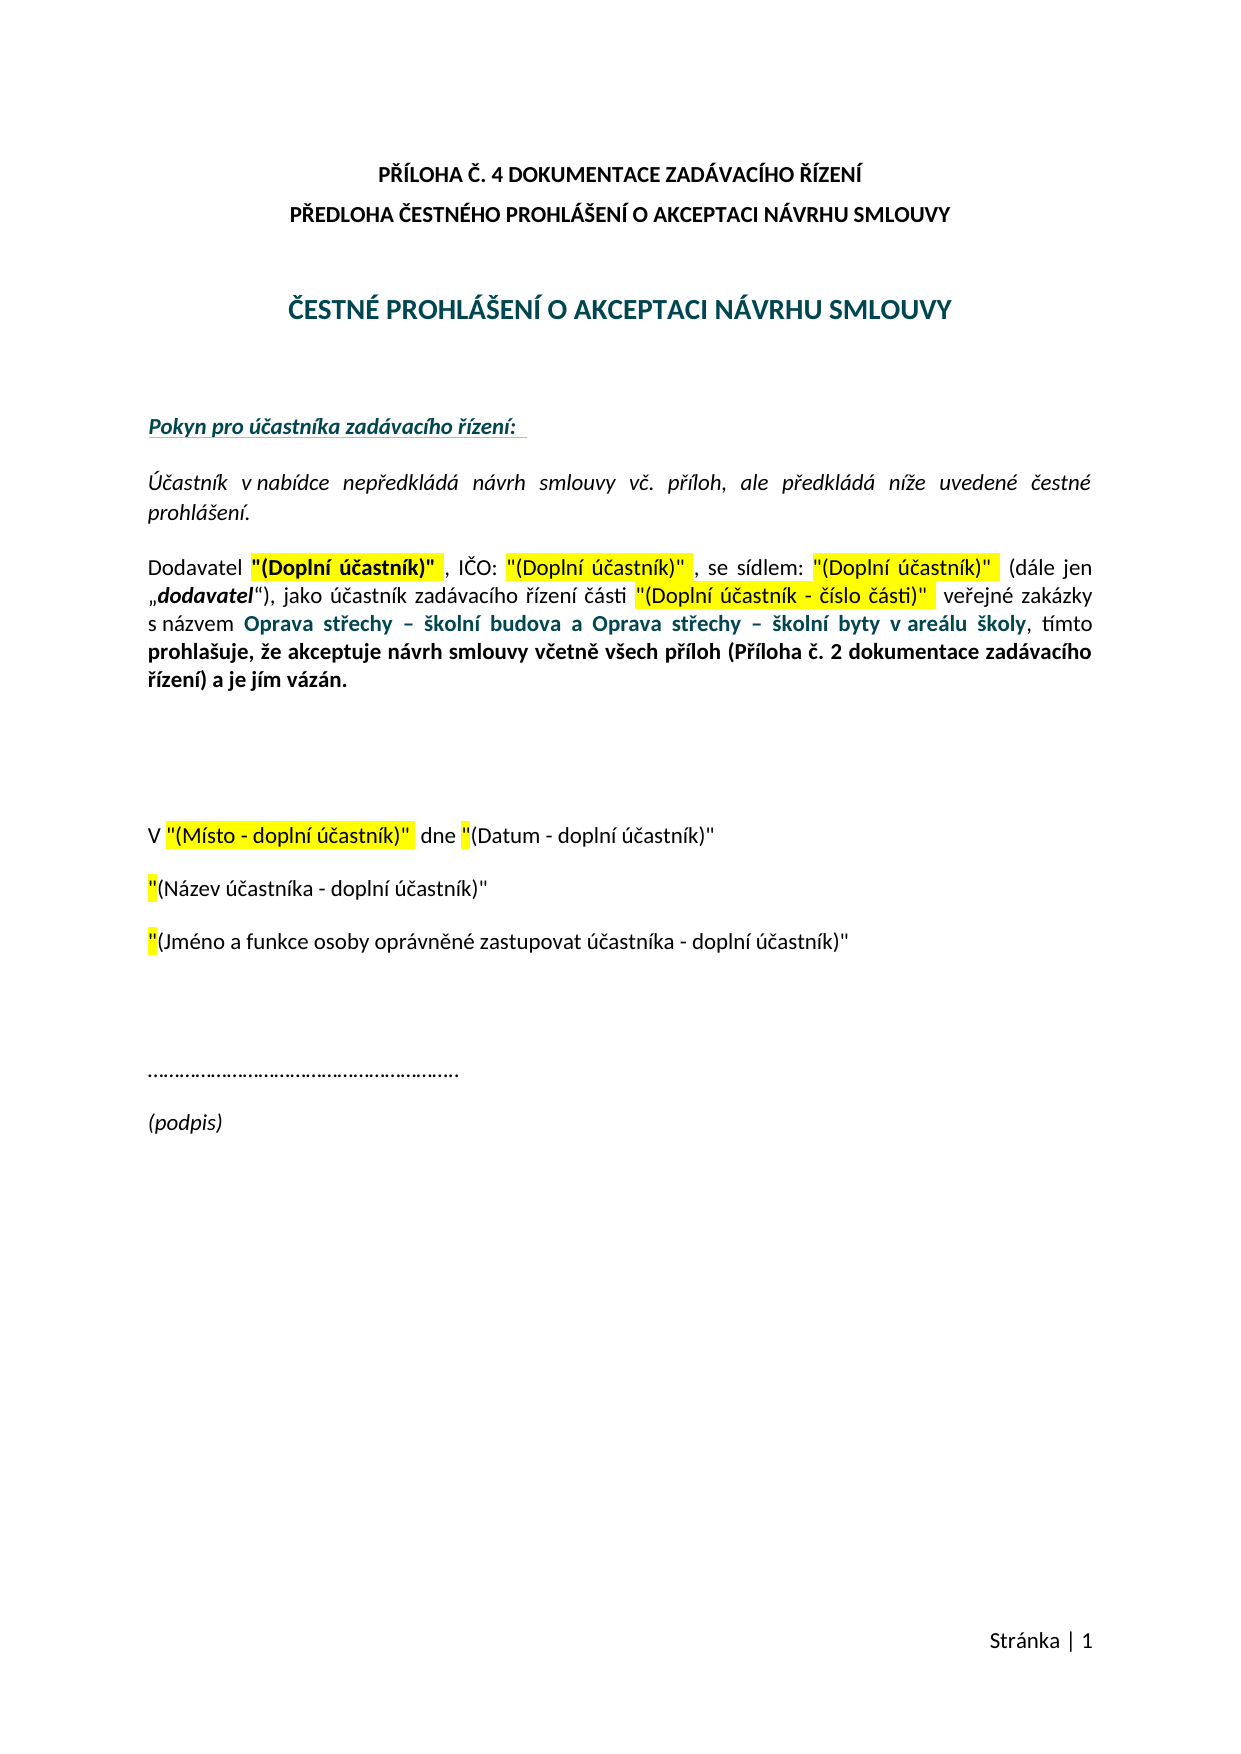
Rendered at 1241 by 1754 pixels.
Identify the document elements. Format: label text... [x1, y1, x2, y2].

text Předloha čestného prohlášení o akceptaci návrhU smlOUVY [148, 201, 1093, 229]
text čestné prohlášení o akceptaci návrhU smlOUVY [148, 291, 1093, 327]
text Dodavatel , IČO: , se sídlem: (dále jen „dodavatel“), jako účastník zadávacího řízení části veřejné zakázky s názvem Oprava střechy – školní budova a Oprava střechy – školní byty v areálu školy, tímto prohlašuje, že akceptuje návrh smlouvy včetně všech příloh (Příloha č. 2 dokumentace zadávacího řízení) a je jím vázán. [148, 553, 1093, 693]
text (podpis) [148, 1108, 1093, 1136]
text Účastník v nabídce nepředkládá návrh smlouvy vč. příloh, ale předkládá níže uvedené čestné prohlášení. [148, 468, 1093, 526]
text Pokyn pro účastníka zadávacího řízení: [148, 412, 1093, 440]
text Příloha č. 4 dokumentace zadávacího řízení [148, 160, 1093, 188]
text V dne [148, 821, 166, 849]
text V dne [470, 821, 1093, 849]
text ………………………………………………….. [148, 1055, 1093, 1083]
text V dne [415, 821, 461, 849]
